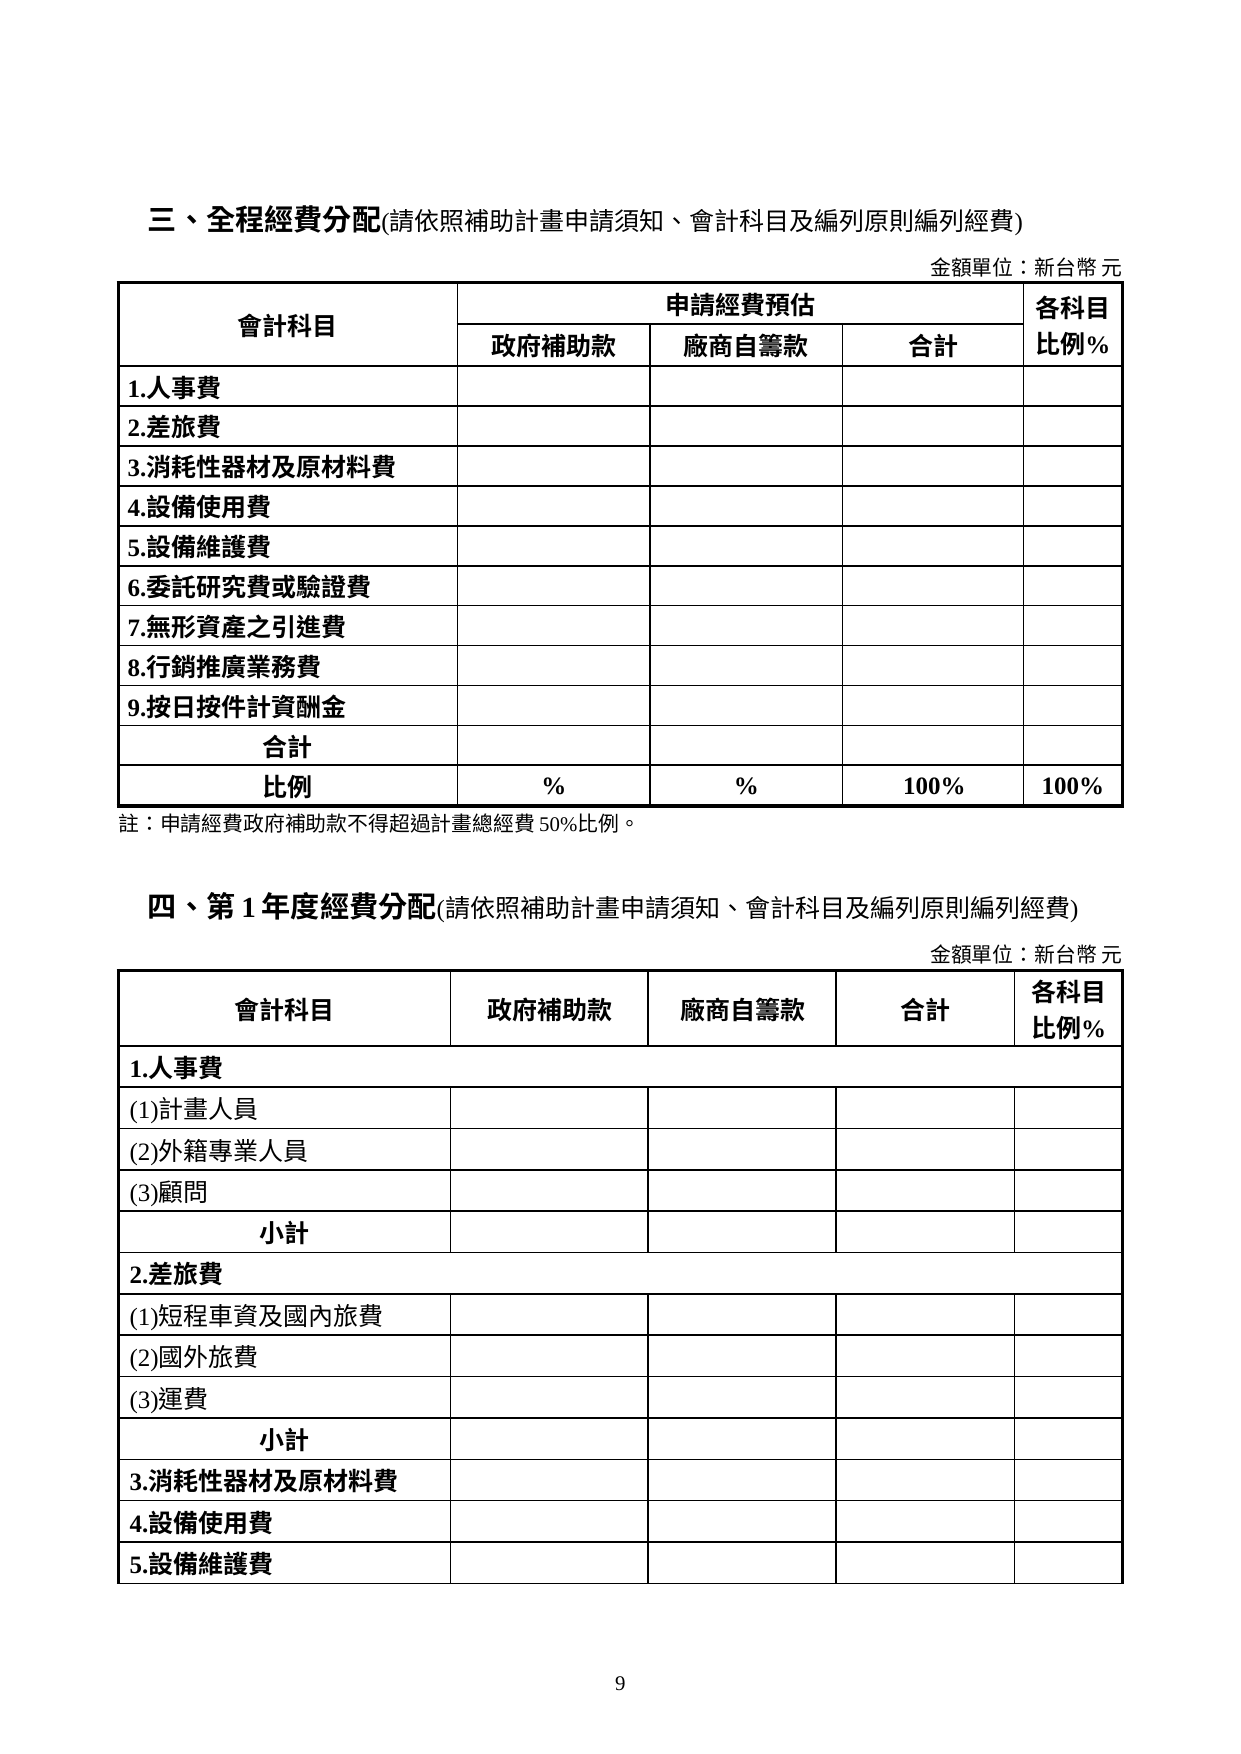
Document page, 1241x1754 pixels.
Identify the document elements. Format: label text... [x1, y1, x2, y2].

table_header 政府補助款 [451, 972, 647, 1045]
table_cell 3.消耗性器材及原材料費 [120, 1460, 450, 1500]
table_cell [458, 606, 649, 645]
table_cell [649, 1377, 835, 1417]
table_cell [1015, 1088, 1121, 1128]
table_cell [458, 527, 649, 565]
table_cell 5.設備維護費 [120, 1543, 450, 1582]
table_cell [451, 1460, 647, 1500]
table_cell % [458, 766, 649, 804]
table_cell [451, 1377, 647, 1417]
table_cell [651, 407, 842, 445]
table_cell [843, 606, 1023, 645]
table_cell [649, 1460, 835, 1500]
table_cell 1.人事費 [120, 1047, 1121, 1086]
table_cell [837, 1212, 1014, 1252]
text 註：申請經費政府補助款不得超過計畫總經費50%比例。 [118, 808, 1122, 838]
table_cell [1015, 1543, 1121, 1582]
table_cell [837, 1543, 1014, 1582]
table_cell [649, 1543, 835, 1582]
text 金額單位：新台幣 元 [118, 251, 1122, 281]
table_cell [1024, 646, 1121, 684]
table_cell (2)外籍專業人員 [120, 1129, 450, 1169]
table_cell [651, 367, 842, 405]
table_cell [649, 1129, 835, 1169]
table_cell [837, 1460, 1014, 1500]
table_cell [451, 1419, 647, 1458]
table_cell [649, 1212, 835, 1252]
table_header 合計 [837, 972, 1014, 1045]
table_cell (1)短程車資及國內旅費 [120, 1295, 450, 1334]
table_cell [651, 686, 842, 724]
table_cell [451, 1295, 647, 1334]
text 四、第1年度經費分配(請依照補助計畫申請須知、會計科目及編列原則編列經費) [148, 884, 1122, 926]
table_cell [649, 1088, 835, 1128]
table_cell [458, 487, 649, 525]
table_cell [1015, 1336, 1121, 1376]
table_cell [649, 1419, 835, 1458]
table_cell 1.人事費 [120, 367, 457, 405]
table_cell [1015, 1212, 1121, 1252]
table_cell [451, 1212, 647, 1252]
table_cell [837, 1129, 1014, 1169]
table_cell 100% [1024, 766, 1121, 804]
table_cell [1015, 1129, 1121, 1169]
table_cell 小計 [120, 1212, 450, 1252]
table_header 會計科目 [120, 972, 450, 1045]
table_cell 100% [843, 766, 1023, 804]
table_header 申請經費預估 [458, 284, 1023, 323]
table_cell 小計 [120, 1419, 450, 1458]
table_cell 6.委託研究費或驗證費 [120, 567, 457, 605]
table_cell 3.消耗性器材及原材料費 [120, 447, 457, 485]
table_cell [451, 1336, 647, 1376]
table_cell 合計 [120, 726, 457, 764]
table_cell 2.差旅費 [120, 407, 457, 445]
table_cell 政府補助款 [458, 325, 649, 365]
table_cell [651, 726, 842, 764]
table_cell [1024, 606, 1121, 645]
table_cell [451, 1501, 647, 1541]
table_cell 廠商自籌款 [651, 325, 842, 365]
table_cell [458, 367, 649, 405]
table_cell 4.設備使用費 [120, 487, 457, 525]
table_cell [649, 1295, 835, 1334]
table_cell [1024, 726, 1121, 764]
table_cell [1024, 686, 1121, 724]
table_cell [1015, 1377, 1121, 1417]
table_header 各科目比例% [1015, 972, 1121, 1045]
table_cell [843, 527, 1023, 565]
table_cell (2)國外旅費 [120, 1336, 450, 1376]
table_cell [1015, 1501, 1121, 1541]
table_cell [837, 1295, 1014, 1334]
table_header 各科目比例% [1024, 284, 1121, 365]
table_cell [458, 407, 649, 445]
table_cell [1024, 447, 1121, 485]
text 三、全程經費分配(請依照補助計畫申請須知、會計科目及編列原則編列經費) [148, 196, 1122, 238]
table_cell [451, 1171, 647, 1210]
table_cell 5.設備維護費 [120, 527, 457, 565]
table_cell [843, 447, 1023, 485]
table_cell (3)運費 [120, 1377, 450, 1417]
table_cell [649, 1336, 835, 1376]
table_cell 比例 [120, 766, 457, 804]
table_cell (1)計畫人員 [120, 1088, 450, 1128]
table_cell [458, 447, 649, 485]
table_cell [1015, 1419, 1121, 1458]
table_cell % [651, 766, 842, 804]
table_cell [1015, 1171, 1121, 1210]
table_cell [651, 646, 842, 684]
table_cell [1024, 527, 1121, 565]
table_cell [451, 1129, 647, 1169]
table_cell [843, 726, 1023, 764]
table_cell [837, 1171, 1014, 1210]
table_cell [843, 686, 1023, 724]
table_cell [837, 1377, 1014, 1417]
table_cell [1015, 1460, 1121, 1500]
table_header 廠商自籌款 [649, 972, 835, 1045]
table_cell [843, 407, 1023, 445]
table_header 會計科目 [120, 284, 457, 365]
table_cell [451, 1543, 647, 1582]
text 金額單位：新台幣 元 [118, 938, 1122, 969]
table_cell [837, 1419, 1014, 1458]
table_cell [651, 447, 842, 485]
table_cell (3)顧問 [120, 1171, 450, 1210]
table_cell [837, 1501, 1014, 1541]
table_cell [651, 527, 842, 565]
table_cell [1024, 487, 1121, 525]
table_cell [649, 1501, 835, 1541]
table_cell [1024, 407, 1121, 445]
table_cell [651, 606, 842, 645]
table_cell [843, 646, 1023, 684]
table_cell [843, 487, 1023, 525]
table_cell [458, 646, 649, 684]
table_cell [649, 1171, 835, 1210]
table_cell 8.行銷推廣業務費 [120, 646, 457, 684]
table_cell [458, 726, 649, 764]
table_cell [843, 567, 1023, 605]
table_cell [837, 1336, 1014, 1376]
table_cell [837, 1088, 1014, 1128]
table_cell [651, 487, 842, 525]
table_cell 7.無形資產之引進費 [120, 606, 457, 645]
table_cell 4.設備使用費 [120, 1501, 450, 1541]
table_cell 9.按日按件計資酬金 [120, 686, 457, 724]
table_cell [843, 367, 1023, 405]
table_cell 2.差旅費 [120, 1253, 1121, 1293]
table_cell [1024, 367, 1121, 405]
table_cell [458, 686, 649, 724]
table_cell [1024, 567, 1121, 605]
table_cell 合計 [843, 325, 1023, 365]
table_cell [451, 1088, 647, 1128]
table_cell [458, 567, 649, 605]
table_cell [1015, 1295, 1121, 1334]
table_cell [651, 567, 842, 605]
